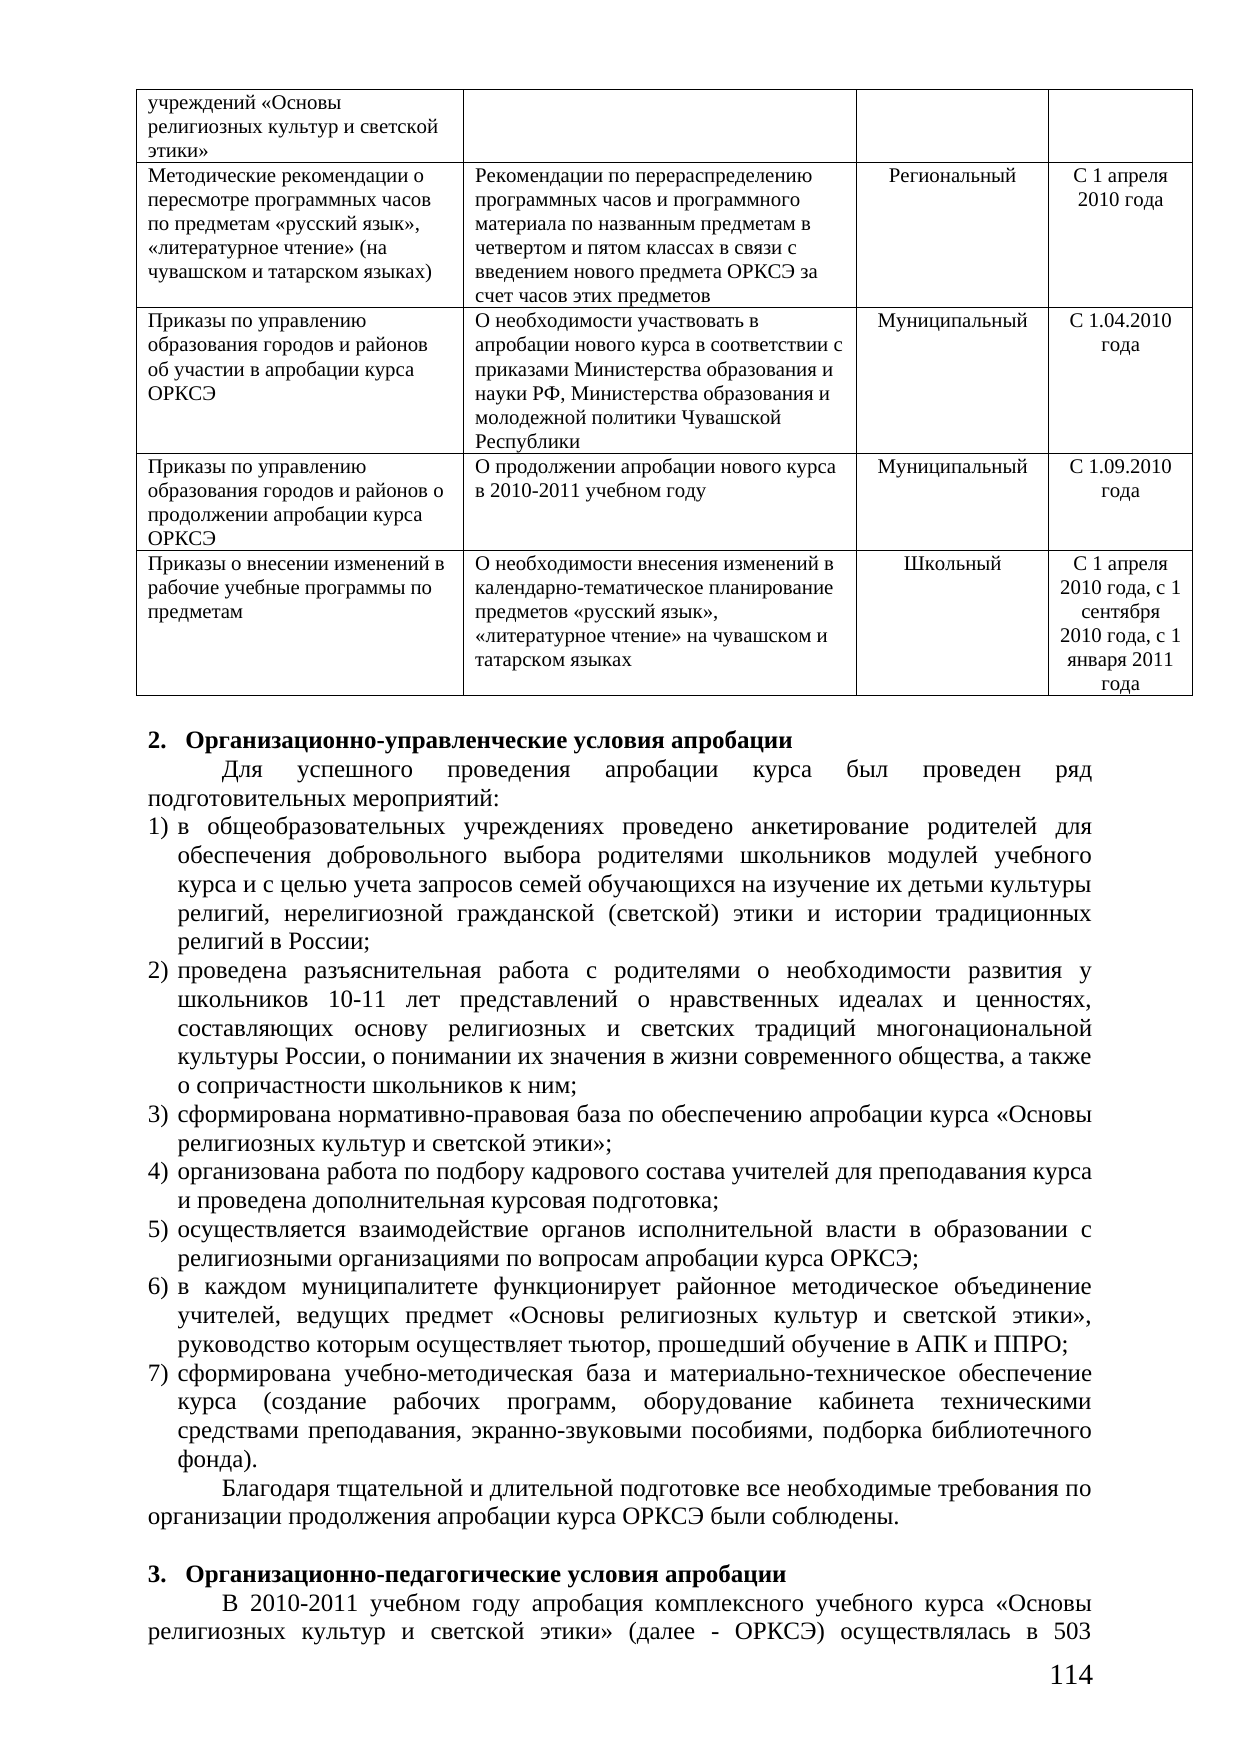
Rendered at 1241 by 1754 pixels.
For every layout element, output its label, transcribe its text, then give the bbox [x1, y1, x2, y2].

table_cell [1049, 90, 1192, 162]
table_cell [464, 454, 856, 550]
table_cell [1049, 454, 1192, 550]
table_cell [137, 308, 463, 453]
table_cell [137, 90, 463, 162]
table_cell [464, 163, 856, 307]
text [148, 1588, 1093, 1645]
list Организационно-управленческие условия апробации [148, 725, 1093, 754]
list Организационно-педагогические условия апробации [148, 1559, 1093, 1588]
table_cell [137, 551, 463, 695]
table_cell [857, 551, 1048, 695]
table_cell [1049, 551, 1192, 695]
list сформирована нормативно-правовая база по обеспечению апробации курса «Основы религиозных культур и светской этики»; [148, 1099, 1093, 1156]
list в каждом муниципалитете функционирует районное методическое объединение учителей, ведущих предмет «Основы религиозных культур и светской этики», руководство которым осуществляет тьютор, прошедший обучение в АПК и ППРО; [148, 1271, 1093, 1358]
list проведена разъяснительная работа с родителями о необходимости развития у школьников 10-11 лет представлений о нравственных идеалах и ценностях, составляющих основу религиозных и светских традиций многонациональной культуры России, о понимании их значения в жизни современного общества, а также о сопричастности школьников к ним; [148, 955, 1093, 1099]
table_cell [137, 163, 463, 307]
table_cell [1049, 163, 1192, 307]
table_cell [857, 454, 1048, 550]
list осуществляется взаимодействие органов исполнительной власти в образовании с религиозными организациями по вопросам апробации курса ОРКСЭ; [148, 1214, 1093, 1271]
text Благодаря тщательной и длительной подготовке все необходимые требования по организации продолжения апробации курса ОРКСЭ были соблюдены. [148, 1473, 1093, 1530]
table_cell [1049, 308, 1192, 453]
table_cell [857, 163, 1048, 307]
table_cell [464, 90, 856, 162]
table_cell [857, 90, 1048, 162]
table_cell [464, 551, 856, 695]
list сформирована учебно-методическая база и материально-техническое обеспечение курса (создание рабочих программ, оборудование кабинета техническими средствами преподавания, экранно-звуковыми пособиями, подборка библиотечного фонда). [148, 1358, 1093, 1473]
list в общеобразовательных учреждениях проведено анкетирование родителей для обеспечения добровольного выбора родителями школьников модулей учебного курса и с целью учета запросов семей обучающихся на изучение их детьми культуры религий, нерелигиозной гражданской (светской) этики и истории традиционных религий в России; [148, 811, 1093, 955]
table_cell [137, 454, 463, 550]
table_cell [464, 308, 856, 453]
text Для успешного проведения апробации курса был проведен ряд подготовительных мероприятий: [148, 754, 1093, 811]
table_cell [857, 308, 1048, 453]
list организована работа по подбору кадрового состава учителей для преподавания курса и проведена дополнительная курсовая подготовка; [148, 1156, 1093, 1214]
